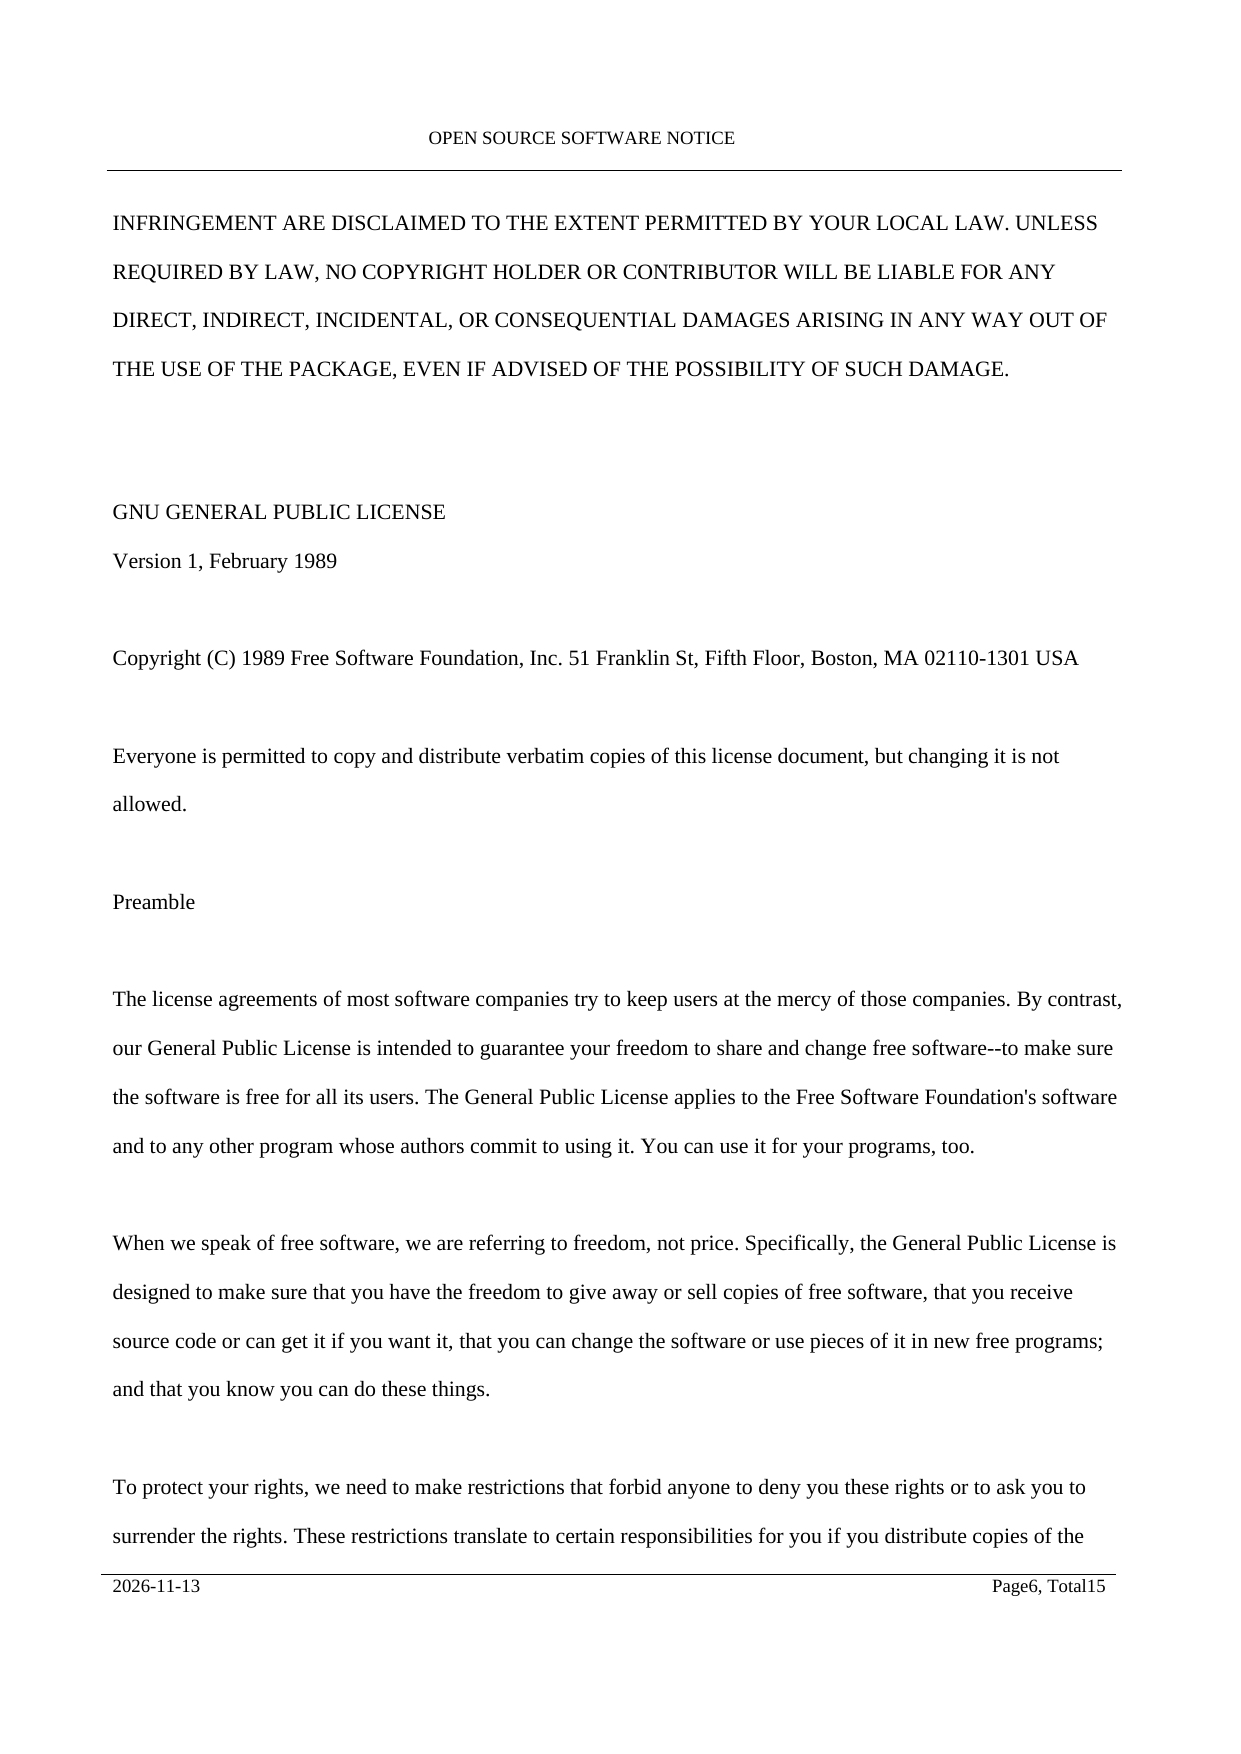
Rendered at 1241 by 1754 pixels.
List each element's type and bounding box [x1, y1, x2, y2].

text [112, 398, 1128, 1551]
text [112, 206, 1128, 385]
